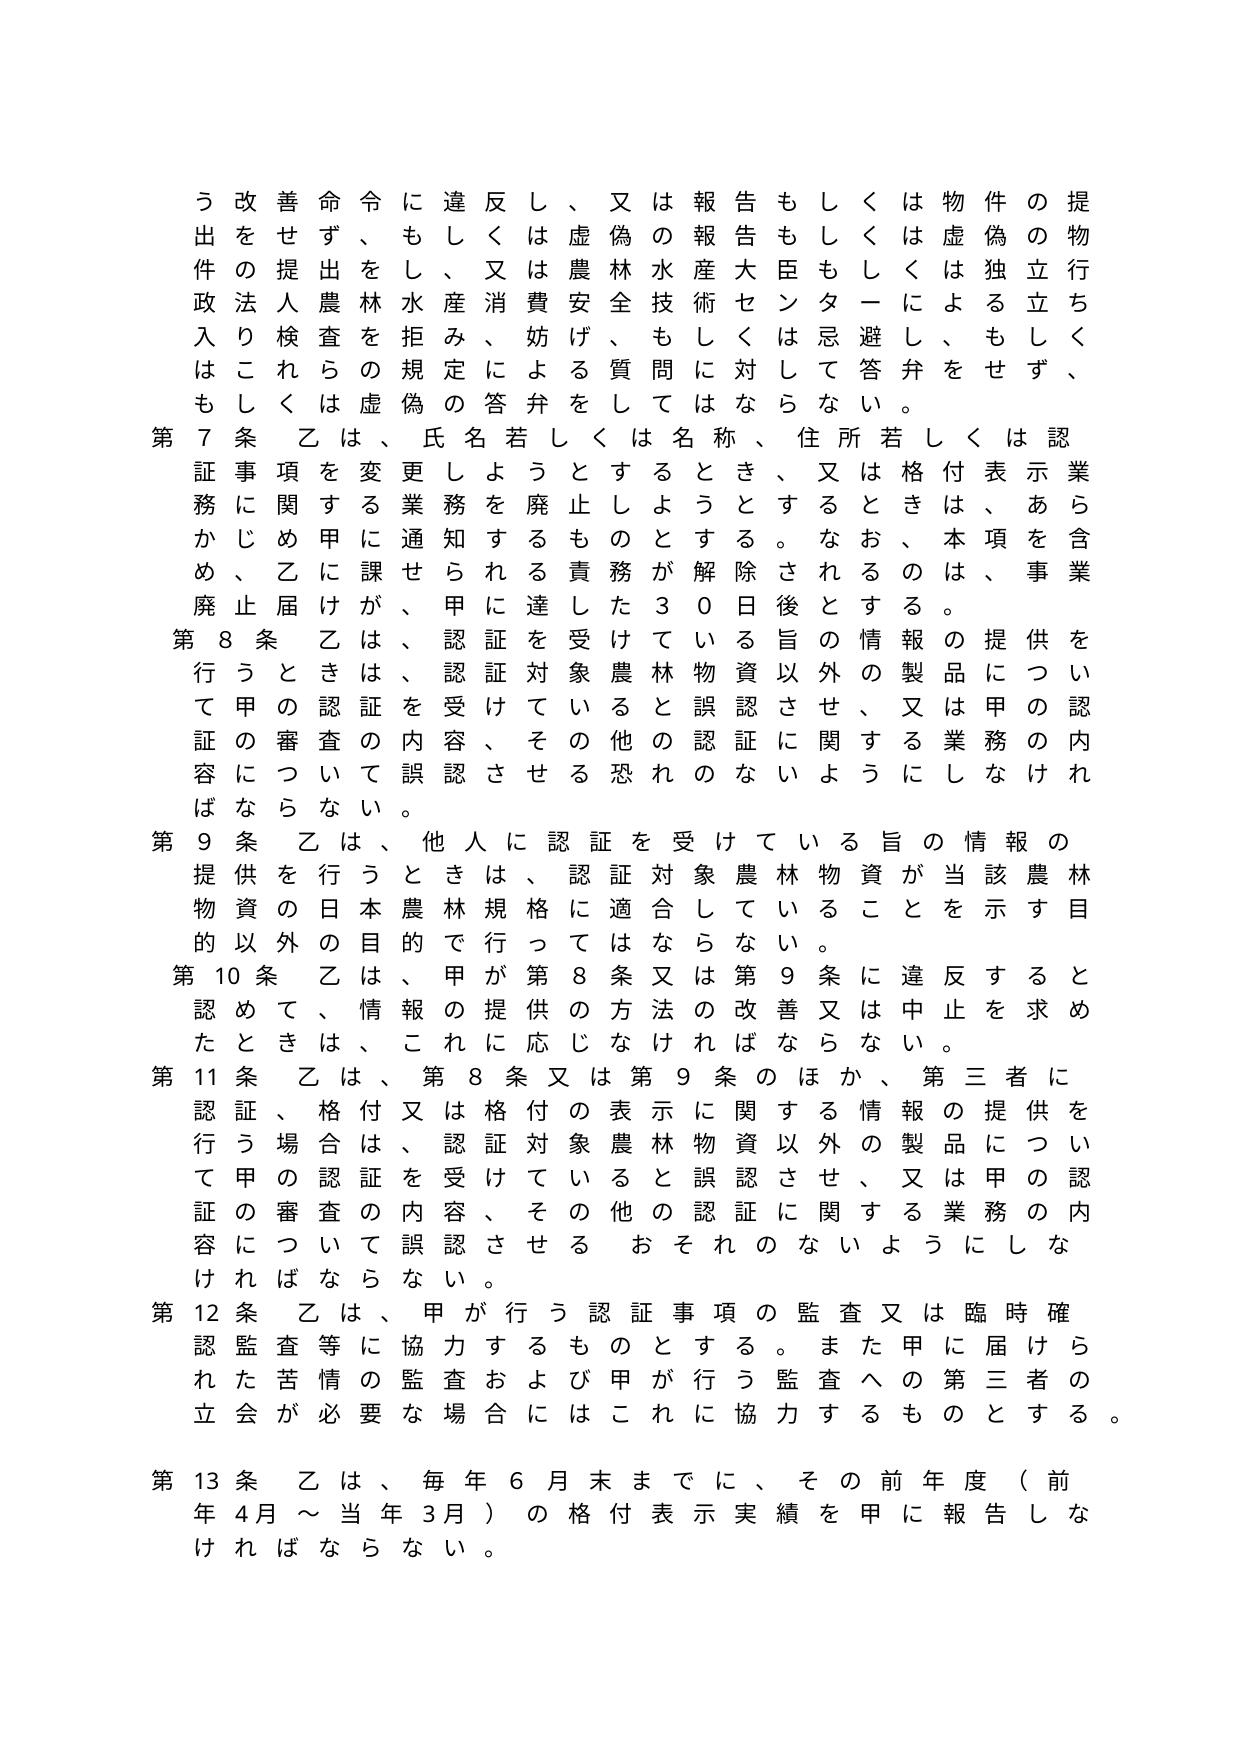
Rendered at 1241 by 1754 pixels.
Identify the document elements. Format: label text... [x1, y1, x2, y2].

text 第７条 乙は、氏名若しくは名称、住所若しくは認証事項を変更しようとするとき、又は格付表示業務に関する業務を廃止しようとするときは、あらかじめ甲に通知するものとする。なお、本項を含め、乙に課せられる責務が解除されるのは、事業廃止届けが、甲に達した３０日後とする。 [151, 419, 1110, 621]
text 第８条 乙は、認証を受けている旨の情報の提供を行うときは、認証対象農林物資以外の製品について甲の認証を受けていると誤認させ、又は甲の認証の審査の内容、その他の認証に関する業務の内容について誤認させる恐れのないようにしなければならない。 [141, 621, 1110, 823]
text 第13条 乙は、毎年６月末までに、その前年度（前年4月～当年3月）の格付表示実績を甲に報告しなければならない。 [151, 1462, 1110, 1563]
text 第10条 乙は、甲が第８条又は第９条に違反すると認めて、情報の提供の方法の改善又は中止を求めたときは、これに応じなければならない。 [141, 958, 1110, 1059]
text 第11条 乙は、第８条又は第９条のほか、第三者に認証、格付又は格付の表示に関する情報の提供を行う場合は、認証対象農林物資以外の製品について甲の認証を受けていると誤認させ、又は甲の認証の審査の内容、その他の認証に関する業務の内容について誤認させる おそれのないようにしなければならない。 [151, 1059, 1110, 1294]
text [141, 184, 1110, 419]
text 第12条 乙は、甲が行う認証事項の監査又は臨時確認監査等に協力するものとする。また甲に届けられた苦情の監査および甲が行う監査への第三者の立会が必要な場合にはこれに協力するものとする。 [151, 1294, 1110, 1462]
text 第９条 乙は、他人に認証を受けている旨の情報の提供を行うときは、認証対象農林物資が当該農林物資の日本農林規格に適合していることを示す目的以外の目的で行ってはならない。 [151, 823, 1110, 958]
